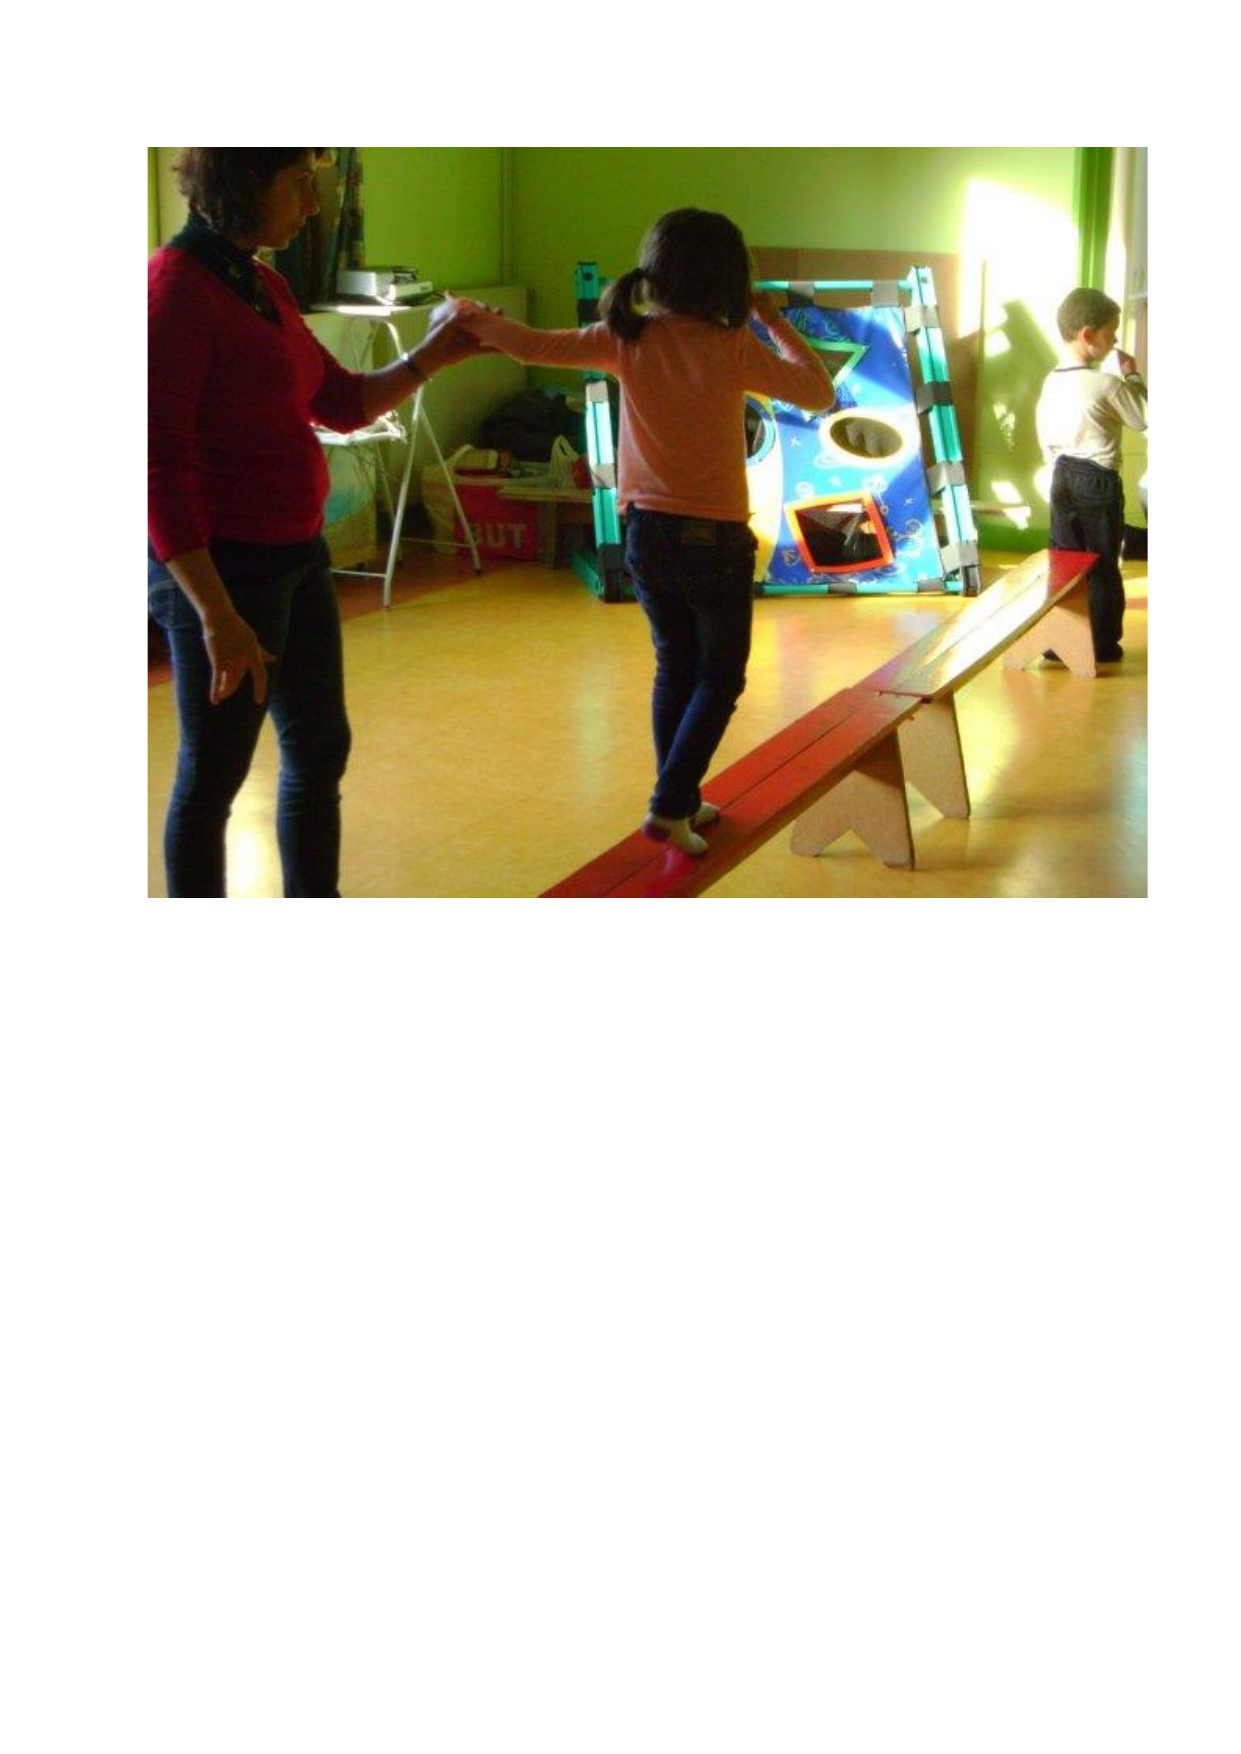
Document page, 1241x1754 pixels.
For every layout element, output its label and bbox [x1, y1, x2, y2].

picture [147, 147, 1148, 898]
